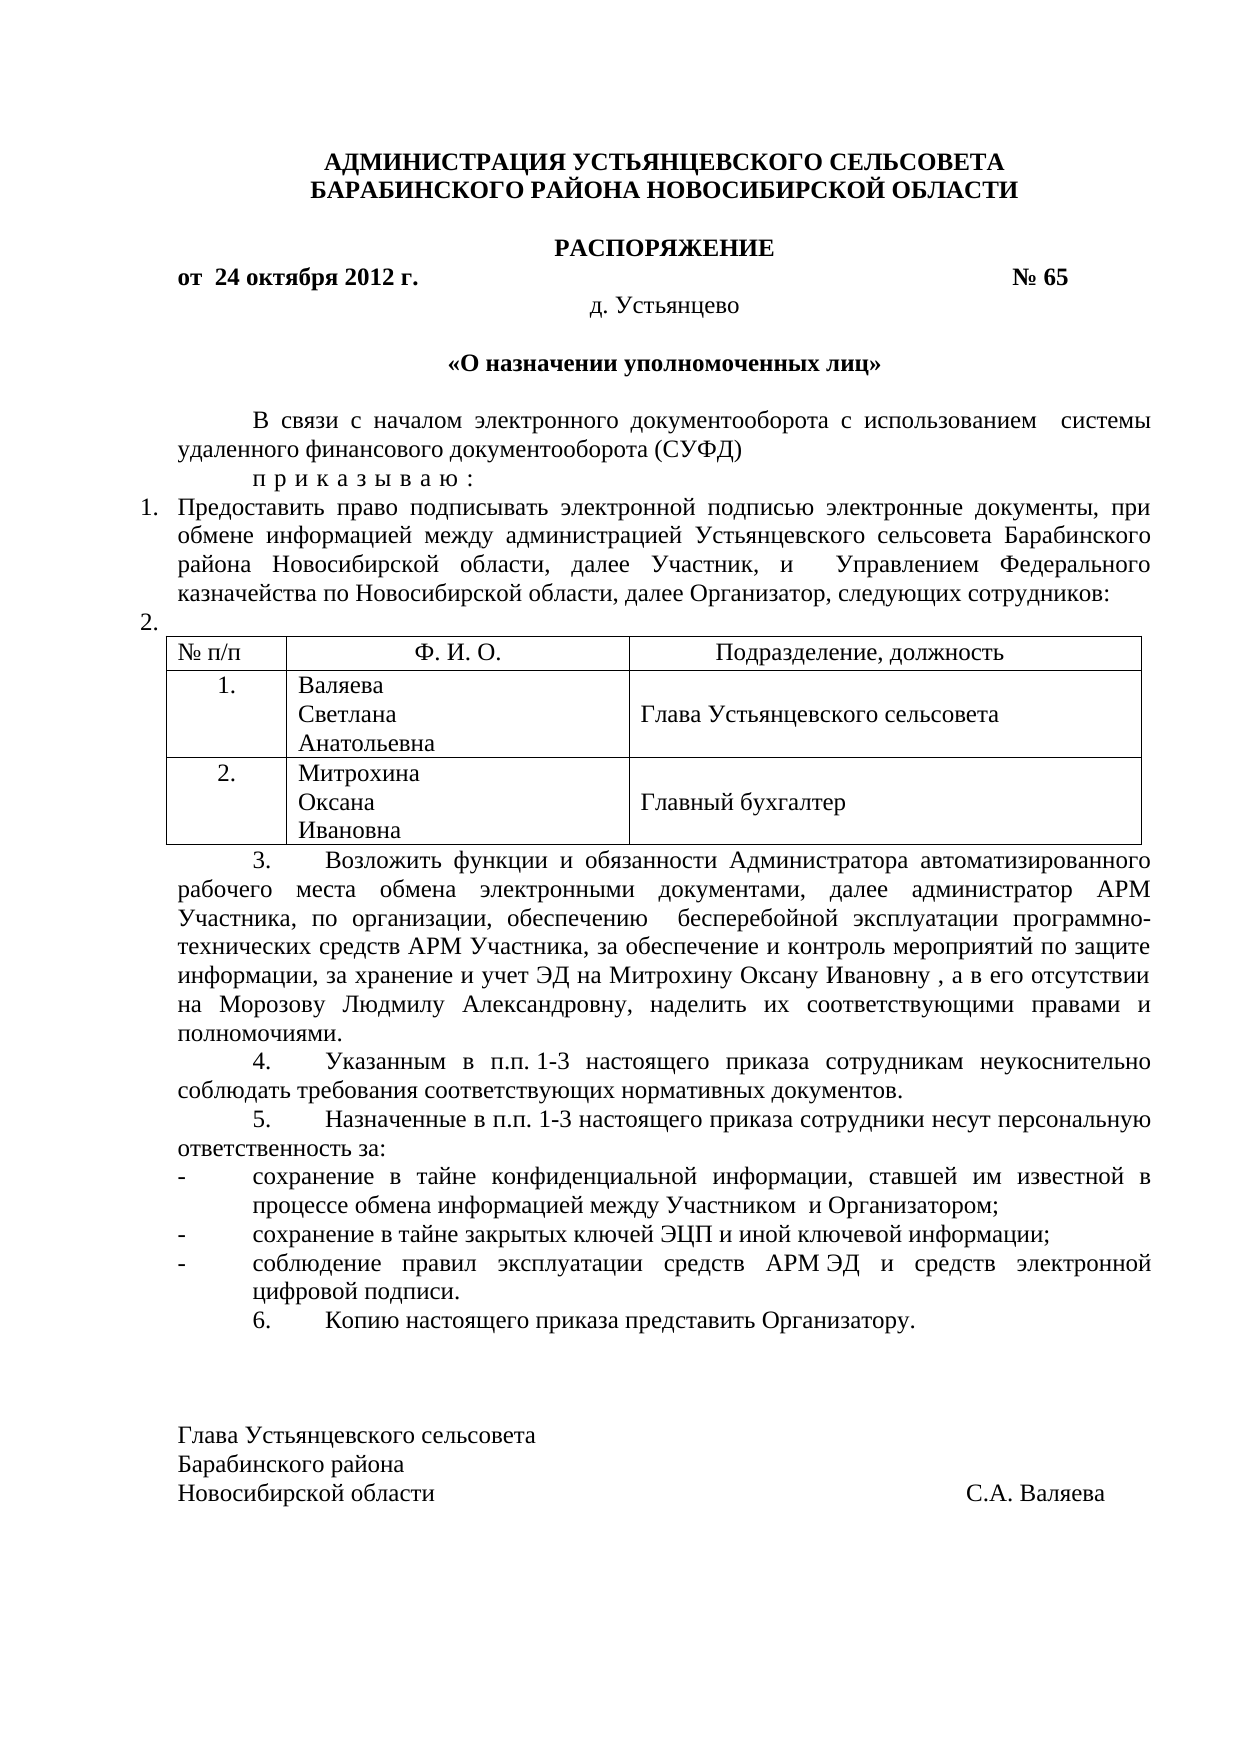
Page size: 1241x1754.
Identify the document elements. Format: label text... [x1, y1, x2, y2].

list сохранение в тайне закрытых ключей ЭЦП и иной ключевой информации; [177, 1219, 1152, 1248]
list Копию настоящего приказа представить Организатору. [177, 1305, 1152, 1334]
table_cell Глава Устьянцевского сельсовета [630, 671, 1141, 757]
text приказываю: [177, 463, 1152, 492]
table_header Подразделение, должность [630, 637, 1141, 669]
list сохранение в тайне конфиденциальной информации, ставшей им известной в процессе обмена информацией между Участником и Организатором; [177, 1161, 1152, 1219]
list Возложить функции и обязанности Администратора автоматизированного рабочего места обмена электронными документами, далее администратор АРМ Участника, по организации, обеспечению бесперебойной эксплуатации программно-технических средств АРМ Участника, за обеспечение и контроль мероприятий по защите информации, за хранение и учет ЭД на Митрохину Оксану Ивановну , а в его отсутствии на Морозову Людмилу Александровну, наделить их соответствующими правами и полномочиями. [177, 845, 1152, 1046]
text д. Устьянцево [177, 291, 1152, 319]
text Барабинского района [177, 1449, 1152, 1478]
table_cell Валяева Светлана Анатольевна [287, 671, 629, 757]
table_header Ф. И. О. [287, 637, 629, 669]
text В связи с началом электронного документооборота с использованием системы удаленного финансового документооборота (СУФД) [177, 406, 1152, 463]
table_header № п/п [167, 637, 286, 669]
text «О назначении уполномоченных лиц» [177, 348, 1152, 377]
text АДМИНИСТРАЦИЯ УСТЬЯНЦЕВСКОГО СЕЛЬСОВЕТА [177, 147, 1152, 176]
text Глава Устьянцевского сельсовета [177, 1420, 1152, 1449]
text Новосибирской области С.А. Валяева [177, 1478, 1152, 1506]
list соблюдение правил эксплуатации средств АРМ ЭД и средств электронной цифровой подписи. [177, 1248, 1152, 1305]
list Предоставить право подписывать электронной подписью электронные документы, при обмене информацией между администрацией Устьянцевского сельсовета Барабинского района Новосибирской области, далее Участник, и Управлением Федерального казначейства по Новосибирской области, далее Организатор, следующих сотрудников: [140, 492, 1152, 607]
text БАРАБИНСКОГО РАЙОНА НОВОСИБИРСКОЙ ОБЛАСТИ [177, 176, 1152, 204]
text от 24 октября 2012 г. № 65 [177, 262, 1152, 291]
table_cell Главный бухгалтер [630, 758, 1141, 844]
list Указанным в п.п. 1-3 настоящего приказа сотрудникам неукоснительно соблюдать требования соответствующих нормативных документов. [177, 1046, 1152, 1104]
table_cell Митрохина Оксана Ивановна [287, 758, 629, 844]
list Назначенные в п.п. 1-3 настоящего приказа сотрудники несут персональную ответственность за: [177, 1104, 1152, 1161]
table_cell 2. [167, 758, 286, 844]
text РАСПОРЯЖЕНИЕ [177, 233, 1152, 262]
table_cell 1. [167, 671, 286, 757]
